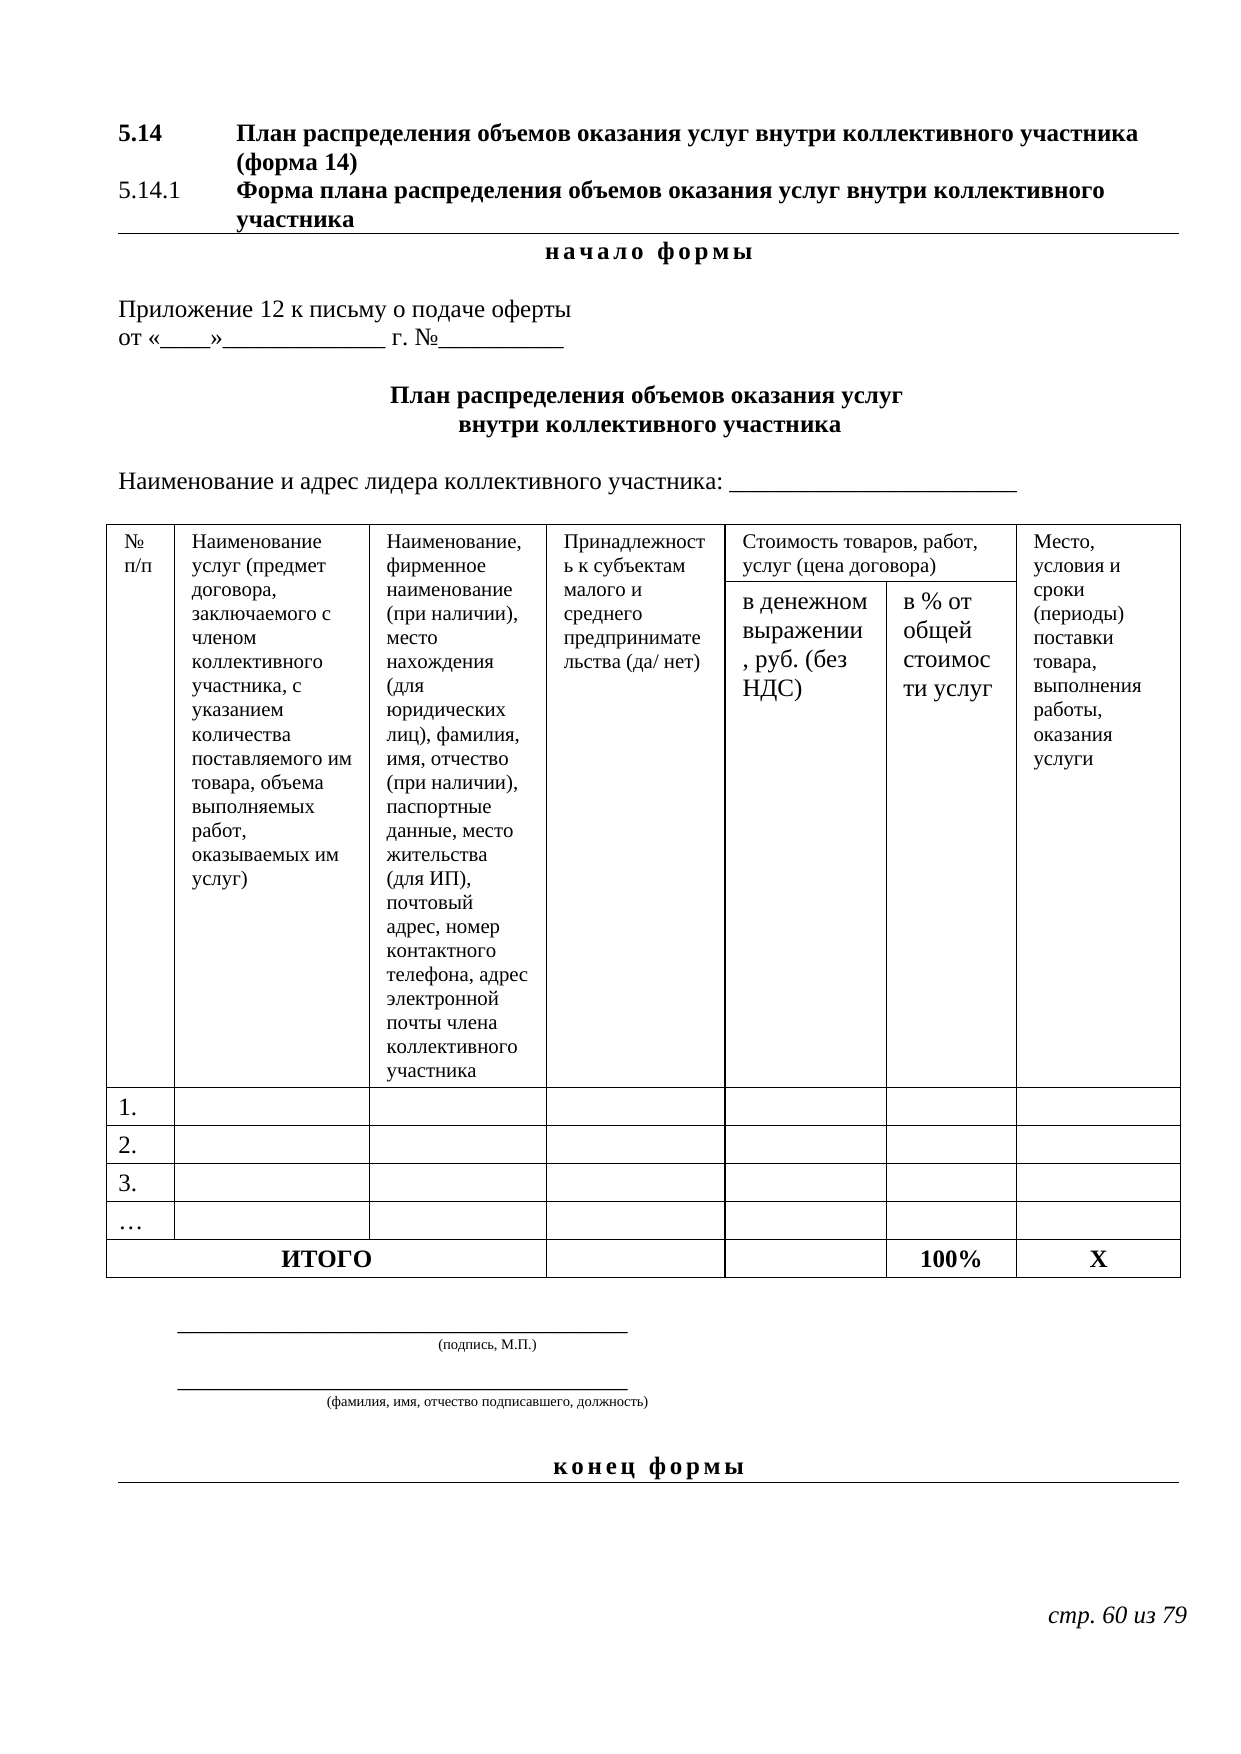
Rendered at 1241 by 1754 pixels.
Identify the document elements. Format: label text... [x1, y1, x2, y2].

table_cell Х [1017, 1240, 1180, 1277]
table_cell [1017, 1126, 1180, 1163]
table_header Наименование услуг (предмет договора, заключаемого с членом коллективного участника, с указанием количества поставляемого им товара, объема выполняемых работ, оказываемых им услуг) [175, 525, 369, 1087]
table_header Место, условия и сроки (периоды) поставки товара, выполнения работы, оказания услуги [1017, 525, 1180, 1087]
table_cell 100% [887, 1240, 1016, 1277]
table_cell [726, 1164, 886, 1201]
table_cell [370, 1202, 546, 1239]
text начало формы [118, 234, 1179, 265]
text План распределения объемов оказания услуг внутри коллективного участника [118, 380, 1181, 437]
text конец формы [118, 1451, 1179, 1482]
table_cell [726, 1202, 886, 1239]
table_cell [107, 1126, 174, 1163]
table_header Принадлежность к субъектам малого и среднего предпринимательства (да/ нет) [547, 525, 724, 1087]
table_cell [175, 1126, 369, 1163]
table_header № п/п [107, 525, 174, 1087]
table_cell [547, 1164, 724, 1201]
table_cell в % от общей стоимости услуг [887, 582, 1016, 1087]
text ____________________________________ [118, 1307, 1181, 1336]
table_cell в денежном выражении, руб. (без НДС) [726, 582, 886, 1087]
table_cell [175, 1164, 369, 1201]
table_cell [887, 1164, 1016, 1201]
text Наименование и адрес лидера коллективного участника: _______________________ [118, 466, 1181, 495]
table_cell [887, 1126, 1016, 1163]
table_cell [1017, 1164, 1180, 1201]
table_cell [547, 1240, 724, 1277]
table_cell [370, 1164, 546, 1201]
table_cell [175, 1088, 369, 1125]
table_cell [726, 1088, 886, 1125]
text ____________________________________ [118, 1364, 1181, 1393]
table_cell [1017, 1088, 1180, 1125]
table_cell ИТОГО [107, 1240, 546, 1277]
table_cell … [107, 1202, 174, 1239]
list Форма плана распределения объемов оказания услуг внутри коллективного участника [118, 176, 1181, 233]
table_cell [887, 1088, 1016, 1125]
table_cell [547, 1088, 724, 1125]
table_cell [107, 1164, 174, 1201]
table_cell [370, 1126, 546, 1163]
table_cell [887, 1202, 1016, 1239]
text (подпись, М.П.) [118, 1336, 797, 1364]
text Приложение 12 к письму о подаче оферты от «____»_____________ г. №__________ [118, 294, 1181, 351]
table_header Наименование, фирменное наименование (при наличии), место нахождения (для юридических лиц), фамилия, имя, отчество (при наличии), паспортные данные, место жительства (для ИП), почтовый адрес, номер контактного телефона, адрес электронной почты члена коллективного участника [370, 525, 546, 1087]
table_cell [547, 1126, 724, 1163]
table_cell [107, 1088, 174, 1125]
text (фамилия, имя, отчество подписавшего, должность) [118, 1393, 797, 1422]
table_header Стоимость товаров, работ, услуг (цена договора) [726, 525, 1016, 581]
table_cell [726, 1126, 886, 1163]
table_cell [726, 1240, 886, 1277]
table_cell [1017, 1202, 1180, 1239]
table_cell [547, 1202, 724, 1239]
table_cell [370, 1088, 546, 1125]
subtitle План распределения объемов оказания услуг внутри коллективного участника (форма 14) [118, 118, 1181, 176]
table_cell [175, 1202, 369, 1239]
